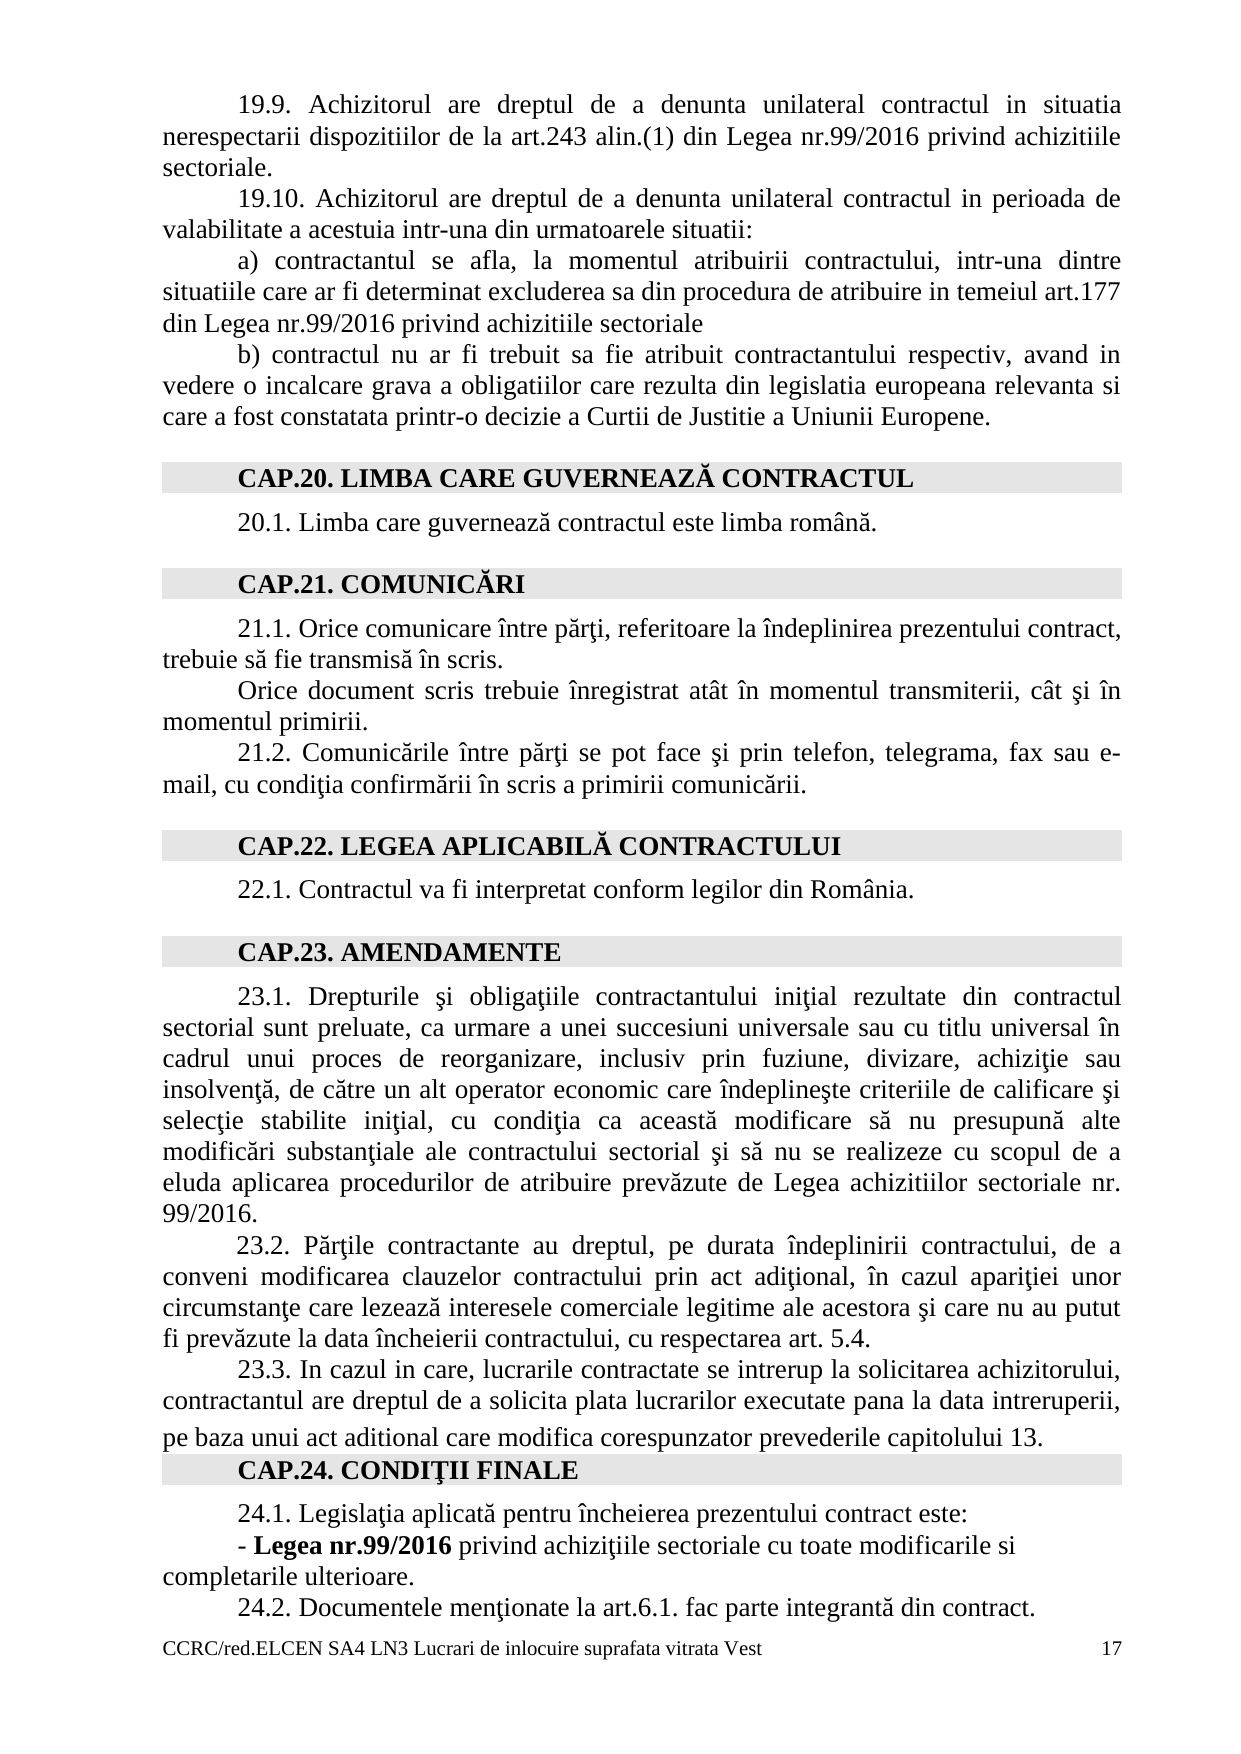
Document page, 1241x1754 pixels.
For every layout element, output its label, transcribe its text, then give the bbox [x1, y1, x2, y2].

text - Legea nr.99/2016 privind achiziţiile sectoriale cu toate modificarile si completarile ulterioare. [162, 1529, 1122, 1591]
text 24.1. Legislaţia aplicată pentru încheierea prezentului contract este: [162, 1498, 1122, 1529]
subtitle CAP.22. LEGEA APLICABILĂ CONTRACTULUI [162, 830, 1122, 861]
subtitle CAP.21. COMUNICĂRI [162, 568, 1122, 599]
text Orice document scris trebuie înregistrat atât în momentul transmiterii, cât şi în momentul primirii. [162, 674, 1122, 737]
text 23.3. In cazul in care, lucrarile contractate se intrerup la solicitarea achizitorului, contractantul are dreptul de a solicita plata lucrarilor executate pana la data intreruperii, pe baza unui act aditional care modifica corespunzator prevederile capitolului 13. [162, 1353, 1122, 1454]
subtitle CAP.23. AMENDAMENTE [162, 936, 1122, 967]
subtitle CAP.20. LIMBA CARE GUVERNEAZĂ CONTRACTUL [162, 462, 1122, 493]
text b) contractul nu ar fi trebuit sa fie atribuit contractantului respectiv, avand in vedere o incalcare grava a obligatiilor care rezulta din legislatia europeana relevanta si care a fost constatata printr-o decizie a Curtii de Justitie a Uniunii Europene. [162, 338, 1122, 431]
text 24.2. Documentele menţionate la art.6.1. fac parte integrantă din contract. [162, 1591, 1122, 1622]
text 19.10. Achizitorul are dreptul de a denunta unilateral contractul in perioada de valabilitate a acestuia intr-una din urmatoarele situatii: [162, 182, 1122, 244]
text 20.1. Limba care guvernează contractul este limba română. [162, 506, 1122, 537]
text 23.1. Drepturile şi obligaţiile contractantului iniţial rezultate din contractul sectorial sunt preluate, ca urmare a unei succesiuni universale sau cu titlu universal în cadrul unui proces de reorganizare, inclusiv prin fuziune, divizare, achiziţie sau insolvenţă, de către un alt operator economic care îndeplineşte criteriile de calificare şi selecţie stabilite iniţial, cu condiţia ca această modificare să nu presupună alte modificări substanţiale ale contractului sectorial şi să nu se realizeze cu scopul de a eluda aplicarea procedurilor de atribuire prevăzute de Legea achizitiilor sectoriale nr. 99/2016. [162, 979, 1122, 1229]
text 19.9. Achizitorul are dreptul de a denunta unilateral contractul in situatia nerespectarii dispozitiilor de la art.243 alin.(1) din Legea nr.99/2016 privind achizitiile sectoriale. [162, 89, 1122, 182]
text 23.2. Părţile contractante au dreptul, pe durata îndeplinirii contractului, de a conveni modificarea clauzelor contractului prin act adiţional, în cazul apariţiei unor circumstanţe care lezează interesele coiale legitime ale acestora şi care nu au putut fi prevăzute la data încheierii contractului, cu respectarea art. 5.4. [162, 1229, 1122, 1353]
text 21.2. Comunicările între părţi se pot face şi prin telefon, telegrama, fax sau e-mail, cu condiţia confirmării în scris a primirii comunicării. [162, 737, 1122, 799]
text 21.1. Orice comunicare între părţi, referitoare la îndeplinirea prezentului contract, trebuie să fie transmisă în scris. [162, 612, 1122, 674]
text 22.1. Contractul va fi interpretat conform legilor din România. [162, 874, 1122, 905]
subtitle CAP.24. CONDIŢII FINALE [162, 1454, 1122, 1485]
text a) contractantul se afla, la momentul atribuirii contractului, intr-una dintre situatiile care ar fi determinat excluderea sa din procedura de atribuire in temeiul art.177 din Legea nr.99/2016 privind achizitiile sectoriale [162, 244, 1122, 338]
